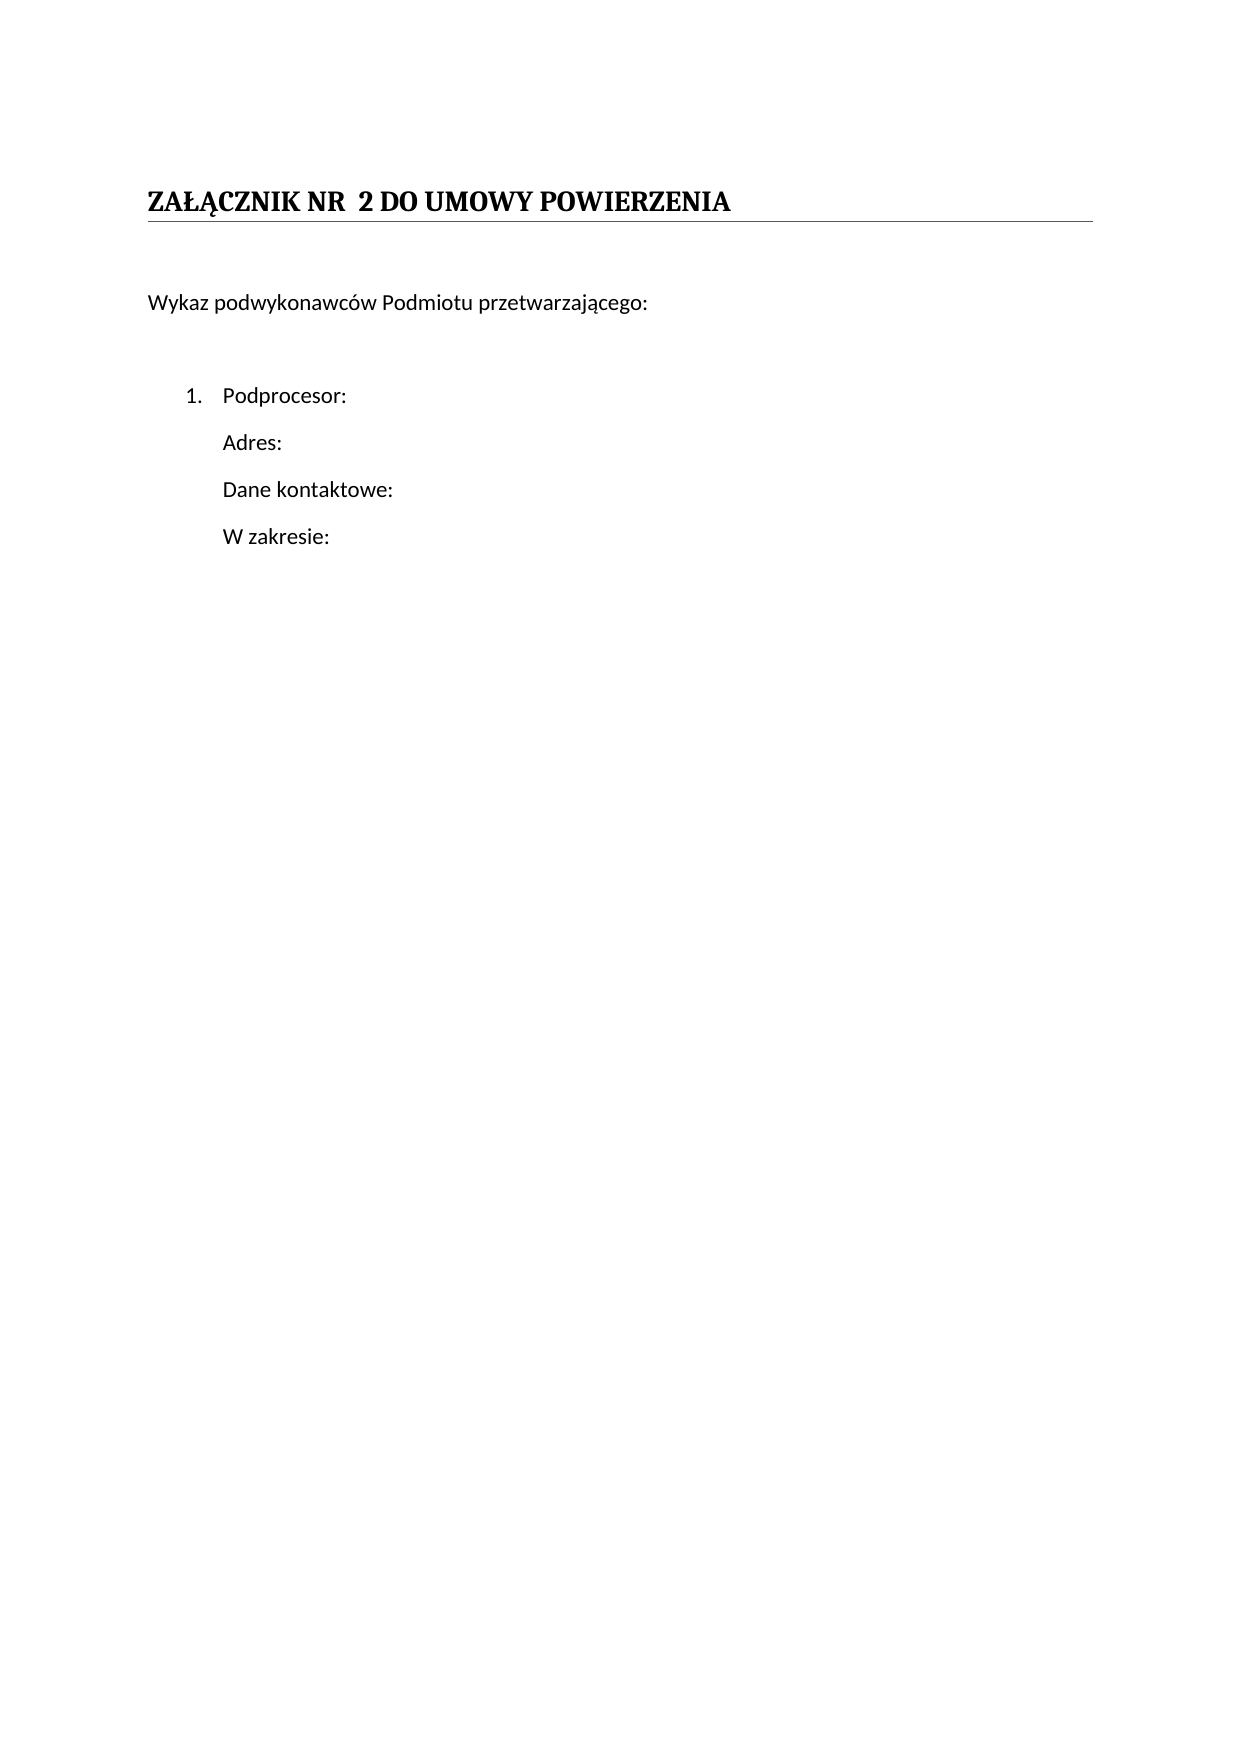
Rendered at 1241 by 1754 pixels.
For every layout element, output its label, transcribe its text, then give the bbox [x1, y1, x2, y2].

list Podprocesor: [185, 382, 1093, 410]
text Dane kontaktowe: [223, 475, 1093, 503]
text Wykaz podwykonawców Podmiotu przetwarzającego: [148, 288, 1093, 316]
text Załącznik nr 2 do Umowy powierzenia [148, 185, 1093, 221]
text Adres: [223, 428, 1093, 457]
text W zakresie: [223, 522, 1093, 550]
